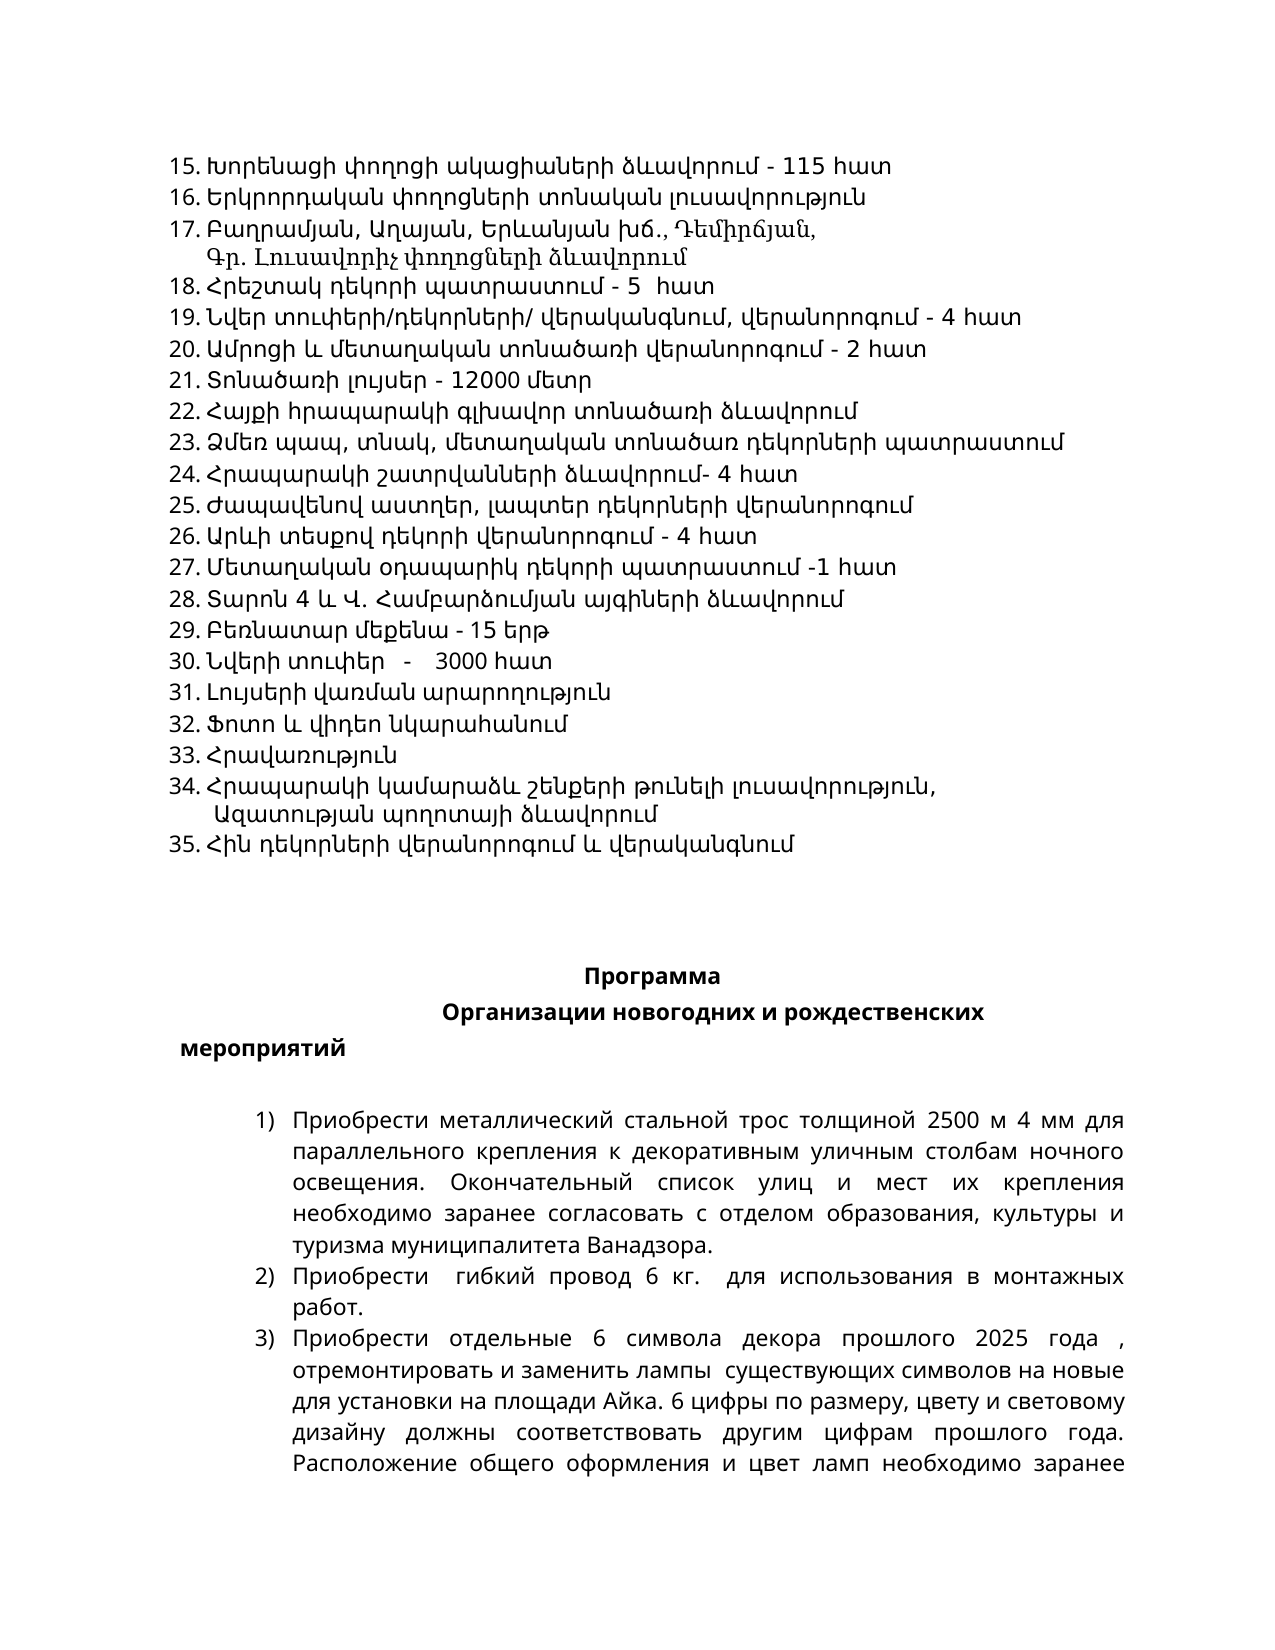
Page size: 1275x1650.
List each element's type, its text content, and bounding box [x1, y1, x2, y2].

list Приобрести гибкий провод 6 кг. для использования в монтажных работ. [254, 1260, 1125, 1322]
list Հրապարակի շատրվանների ձևավորում- 4 հատ [169, 458, 1125, 489]
list Հրեշտակ դեկորի պատրաստում - 5 հատ [169, 270, 1125, 301]
text Программа [179, 960, 1125, 991]
list Արևի տեսքով դեկորի վերանորոգում - 4 հատ [169, 520, 1125, 551]
list Ժապավենով աստղեր, լապտեր դեկորների վերանորոգում [169, 489, 1125, 520]
list Լույսերի վառման արարողություն [169, 676, 1125, 708]
list Նվերի տուփեր - 3000 հատ [169, 645, 1125, 676]
text Организации новогодних и рождественских мероприятий [179, 996, 1125, 1063]
list Ազատության պողոտայի ձևավորում [206, 801, 1125, 828]
list Ձմեռ պապ, տնակ, մետաղական տոնածառ դեկորների պատրաստում [169, 426, 1125, 458]
list Մետաղական օդապարիկ դեկորի պատրաստում -1 հատ [169, 551, 1125, 583]
list Գր․ Լուսավորիչ փողոցների ձևավորում [206, 244, 1125, 270]
list Տարոն 4 և Վ․ Համբարձումյան այգիների ձևավորում [169, 583, 1125, 614]
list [254, 1322, 1125, 1479]
list Բեռնատար մեքենա - 15 երթ [169, 614, 1125, 645]
list Приобрести металлический стальной трос толщиной 2500 м 4 мм для параллельного крепления к декоративным уличным столбам ночного освещения. Окончательный список улиц и мест их крепления необходимо заранее согласовать с отделом образования, культуры и туризма муниципалитета Ванадзора. [254, 1104, 1125, 1260]
list Հայքի հրապարակի գլխավոր տոնածառի ձևավորում [169, 395, 1125, 426]
list Հրավառություն [169, 739, 1125, 770]
list Ֆոտո և վիդեո նկարահանում [169, 708, 1125, 739]
list Երկրորդական փողոցների տոնական լուսավորություն [169, 181, 1125, 212]
list Հին դեկորների վերանորոգում և վերականգնում [169, 828, 1125, 859]
list Տոնածառի լույսեր - 12000 մետր [169, 364, 1125, 395]
list Ամրոցի և մետաղական տոնածառի վերանորոգում - 2 հատ [169, 333, 1125, 364]
list Բաղրամյան, Աղայան, Երևանյան խճ․, Դեմիրճյան, [169, 212, 1125, 244]
list Նվեր տուփերի/դեկորների/ վերականգնում, վերանորոգում - 4 հատ [169, 301, 1125, 333]
list Խորենացի փողոցի ակացիաների ձևավորում - 115 հատ [169, 150, 1125, 181]
list Հրապարակի կամարաձև շենքերի թունելի լուսավորություն, [169, 770, 1125, 801]
